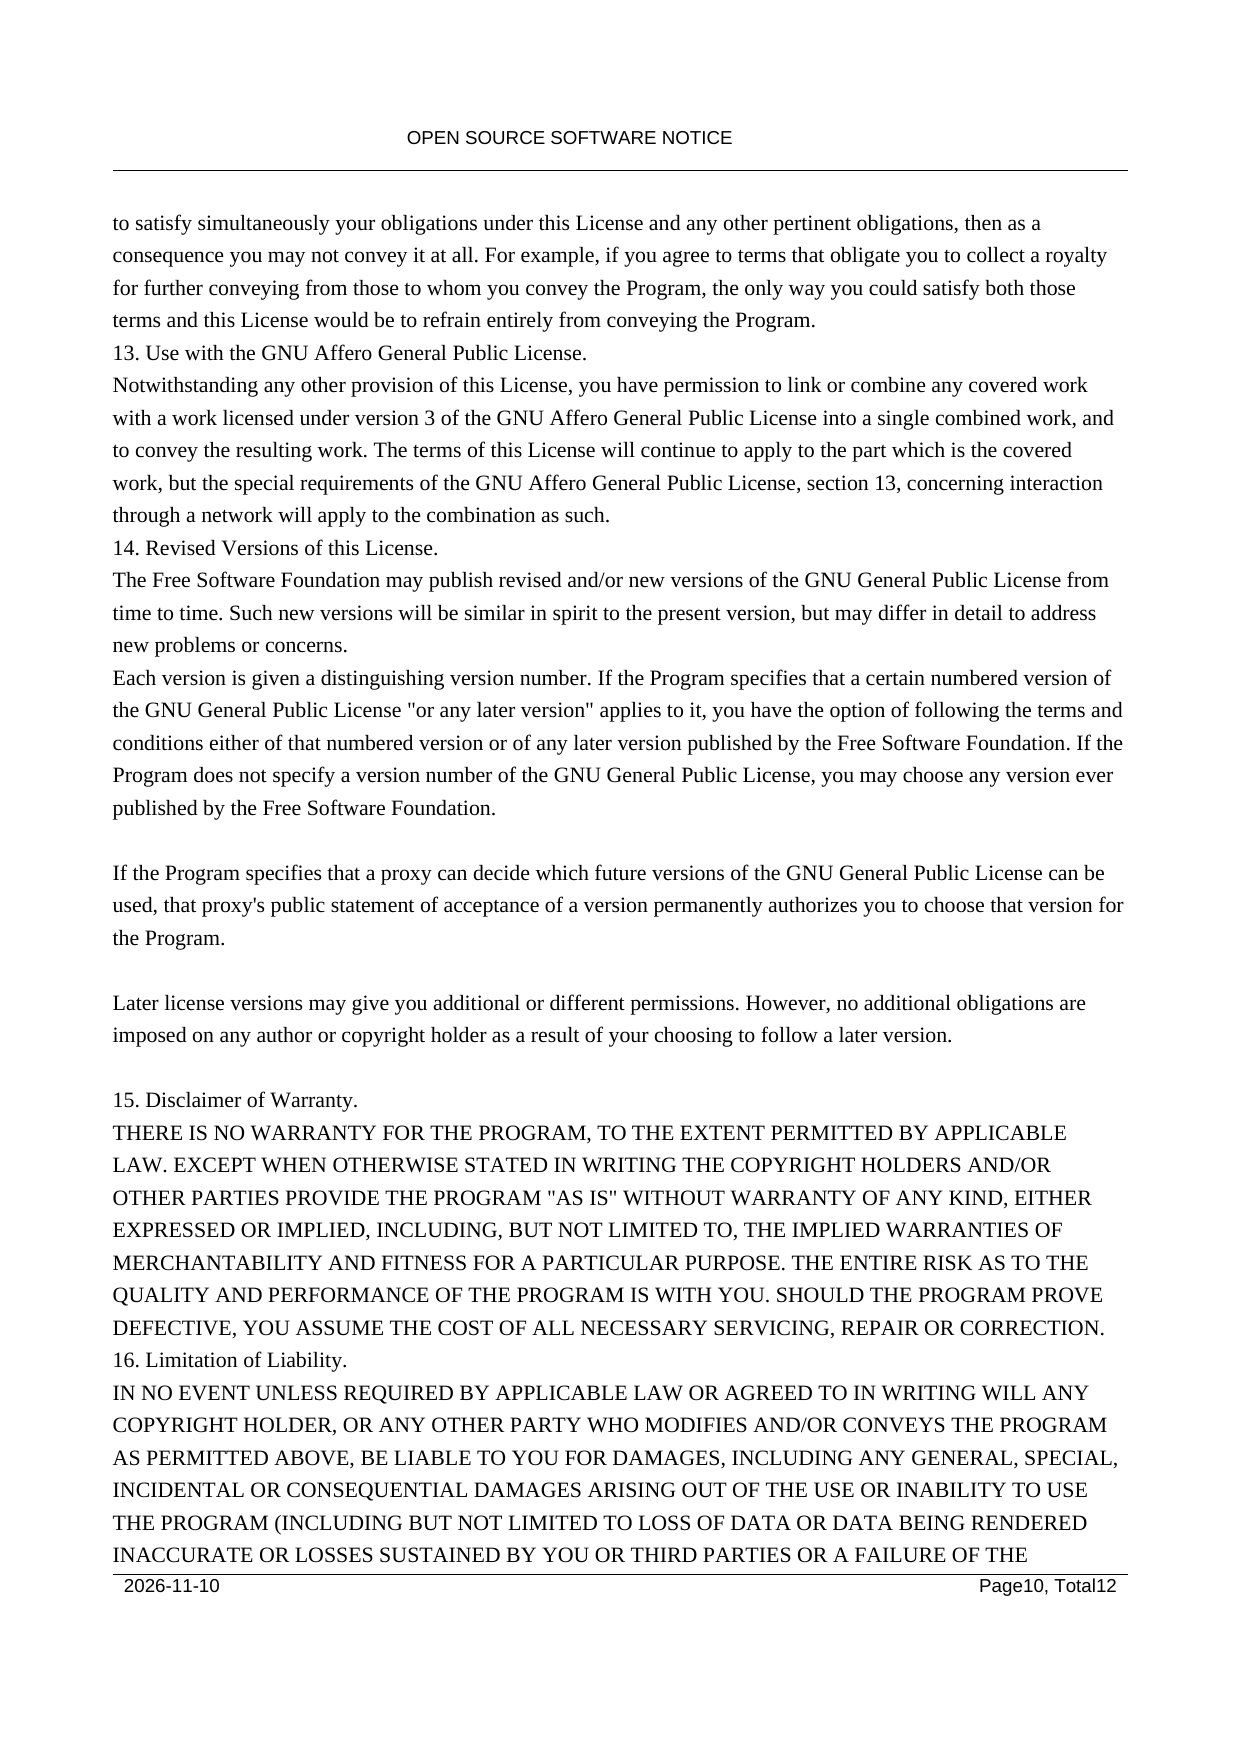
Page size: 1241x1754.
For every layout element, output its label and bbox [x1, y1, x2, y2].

text [112, 206, 1128, 1571]
